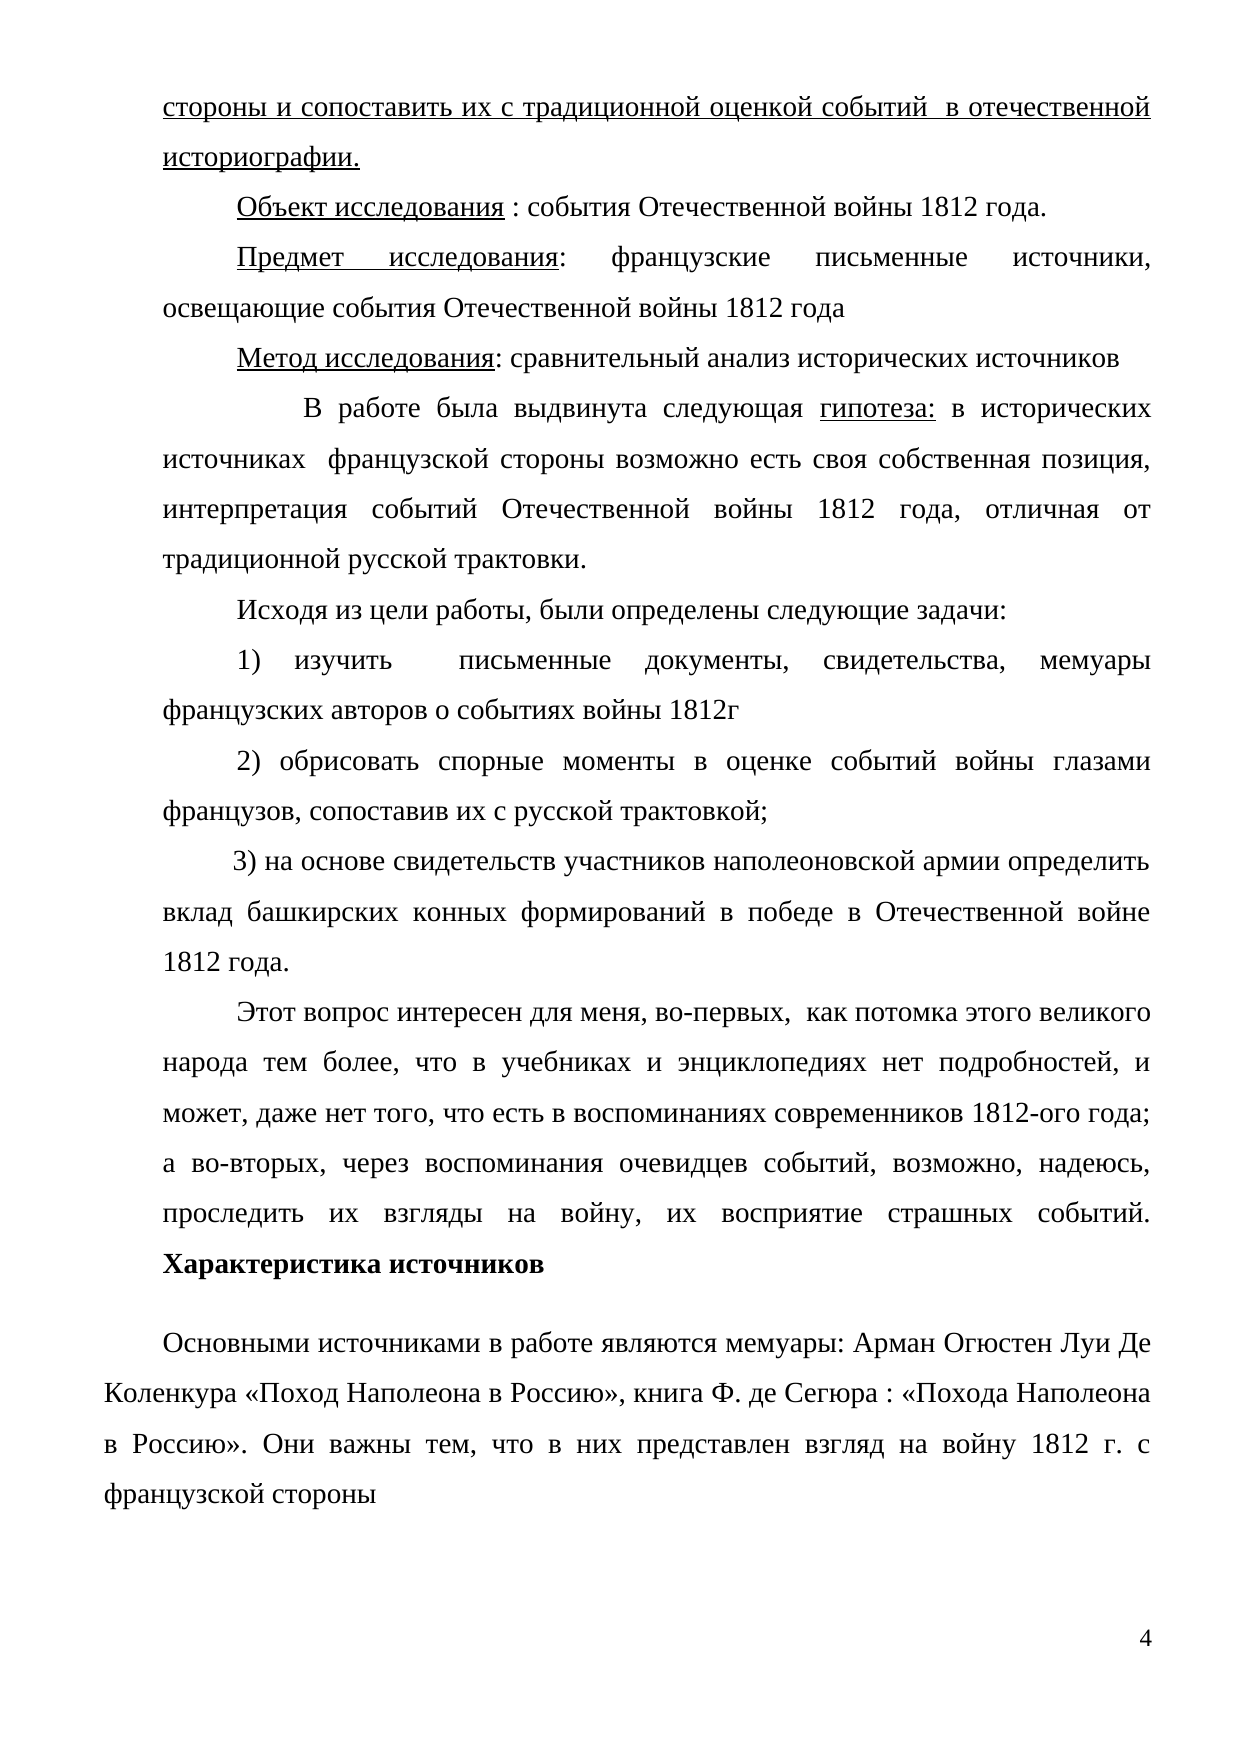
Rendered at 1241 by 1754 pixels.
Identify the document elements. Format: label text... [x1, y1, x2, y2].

text Этот вопрос интересен для меня, во-первых, как потомка этого великого народа тем более, что в учебниках и энциклопедиях нет подробностей, и может, даже нет того, что есть в воспоминаниях современников 1812-ого года; а во-вторых, через воспоминания очевидцев событий, возможно, надеюсь, проследить их взгляды на войну, их восприятие страшных событий. Характеристика источников [162, 994, 1152, 1279]
text 1) изучить письменные документы, свидетельства, мемуары французских авторов о событиях войны 1812г [162, 642, 1152, 726]
text 3) на основе свидетельств участников наполеоновской армии определить вклад башкирских конных формирований в победе в Отечественной войне 1812 года. [162, 843, 1152, 977]
text Исходя из цели работы, были определены следующие задачи: [162, 592, 1152, 625]
text Объект исследования : события Отечественной войны 1812 года. [162, 189, 1152, 223]
text В работе была выдвинута следующая гипотеза: в исторических источниках французской стороны возможно есть своя собственная позиция, интерпретация событий Отечественной войны 1812 года, отличная от традиционной русской трактовки. [162, 391, 1152, 575]
text Основными источниками в работе являются мемуары: Арман Огюстен Луи Де Коленкура «Поход Наполеона в Россию», книга Ф. де Сегюра : «Похода Наполеона в Россию». Они важны тем, что в них представлен взгляд на войну 1812 г. с французской стороны [103, 1325, 1152, 1510]
text 2) обрисовать спорные моменты в оценке событий войны глазами французов, сопоставив их с русской трактовкой; [162, 743, 1152, 827]
text Предмет исследования: французские письменные источники, освещающие события Отечественной войны 1812 года [162, 239, 1152, 323]
text Метод исследования: сравнительный анализ исторических источников [162, 340, 1152, 374]
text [162, 89, 1152, 172]
